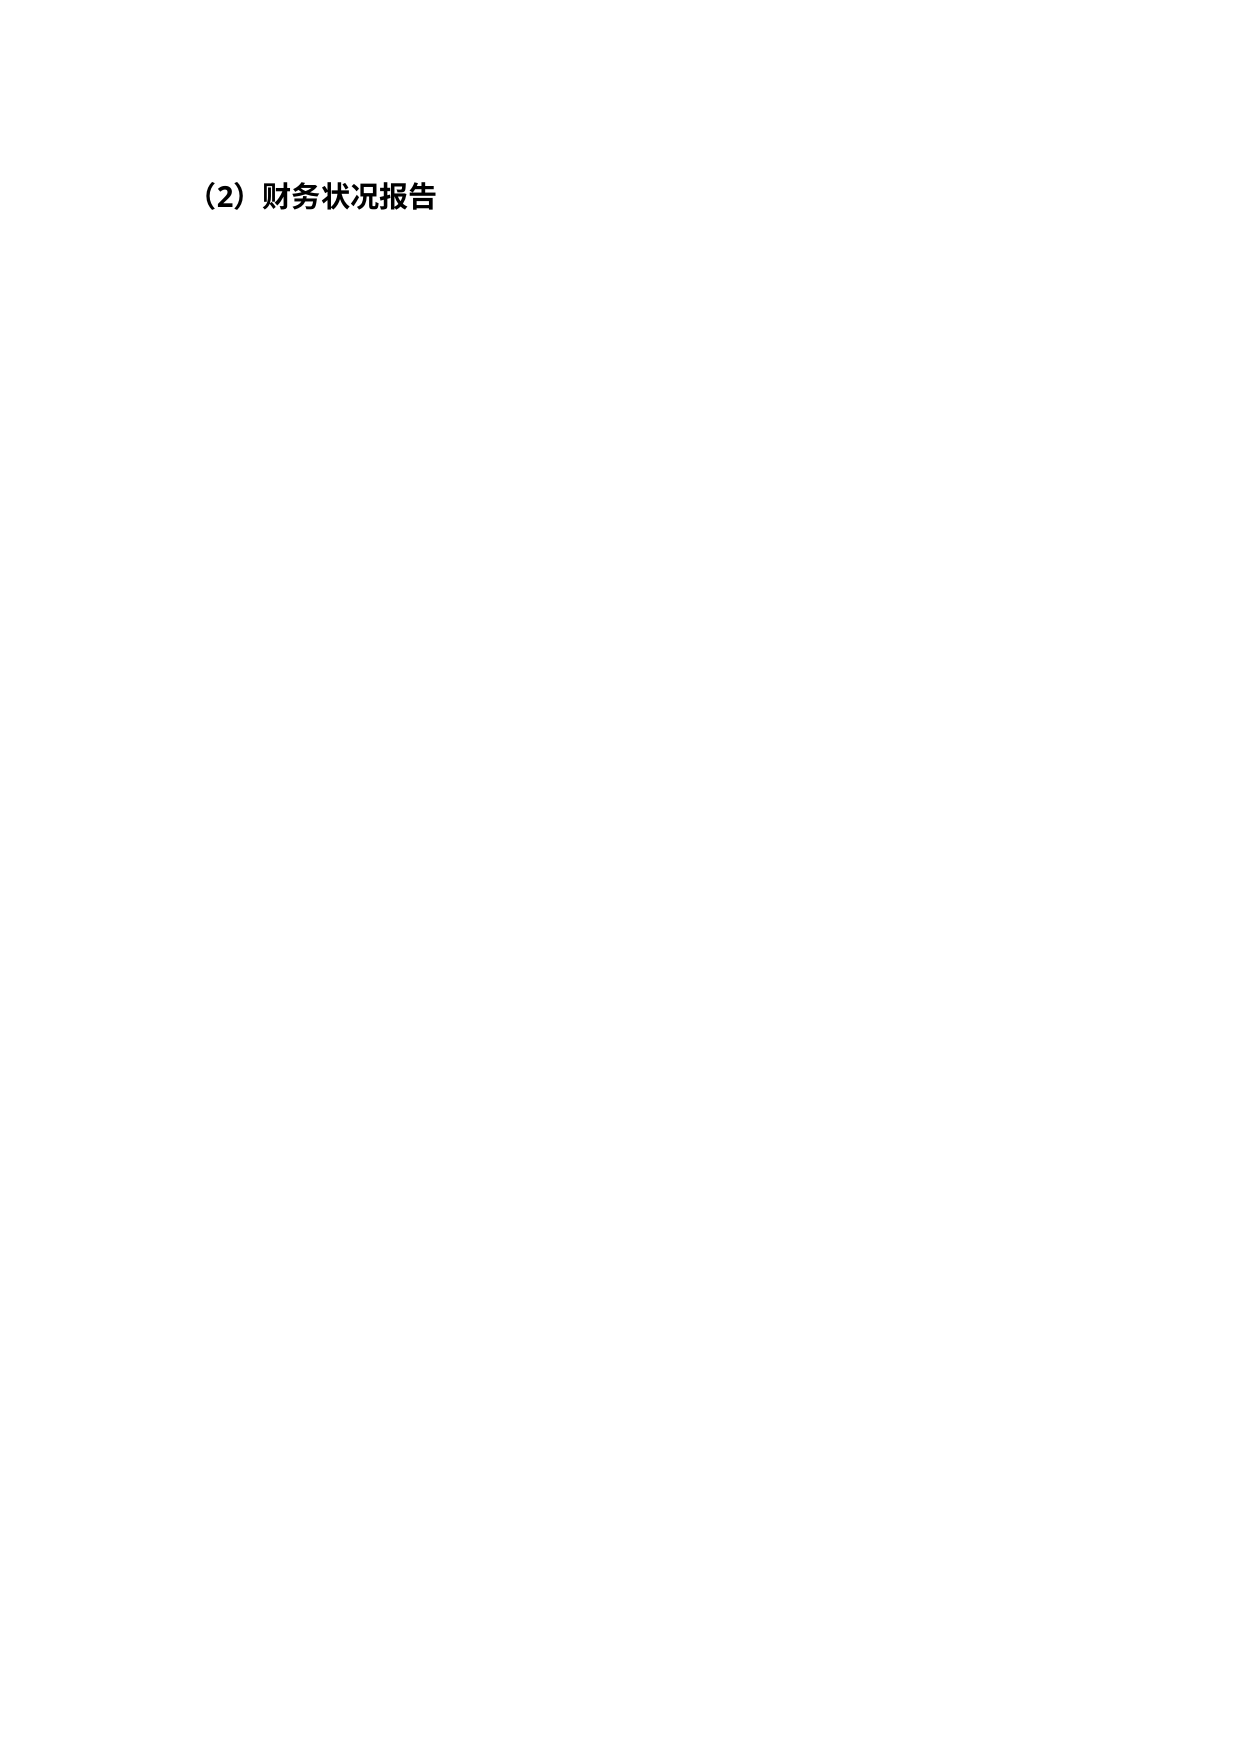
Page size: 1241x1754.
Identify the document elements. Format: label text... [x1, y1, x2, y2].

text （2）财务状况报告 [187, 162, 1053, 227]
